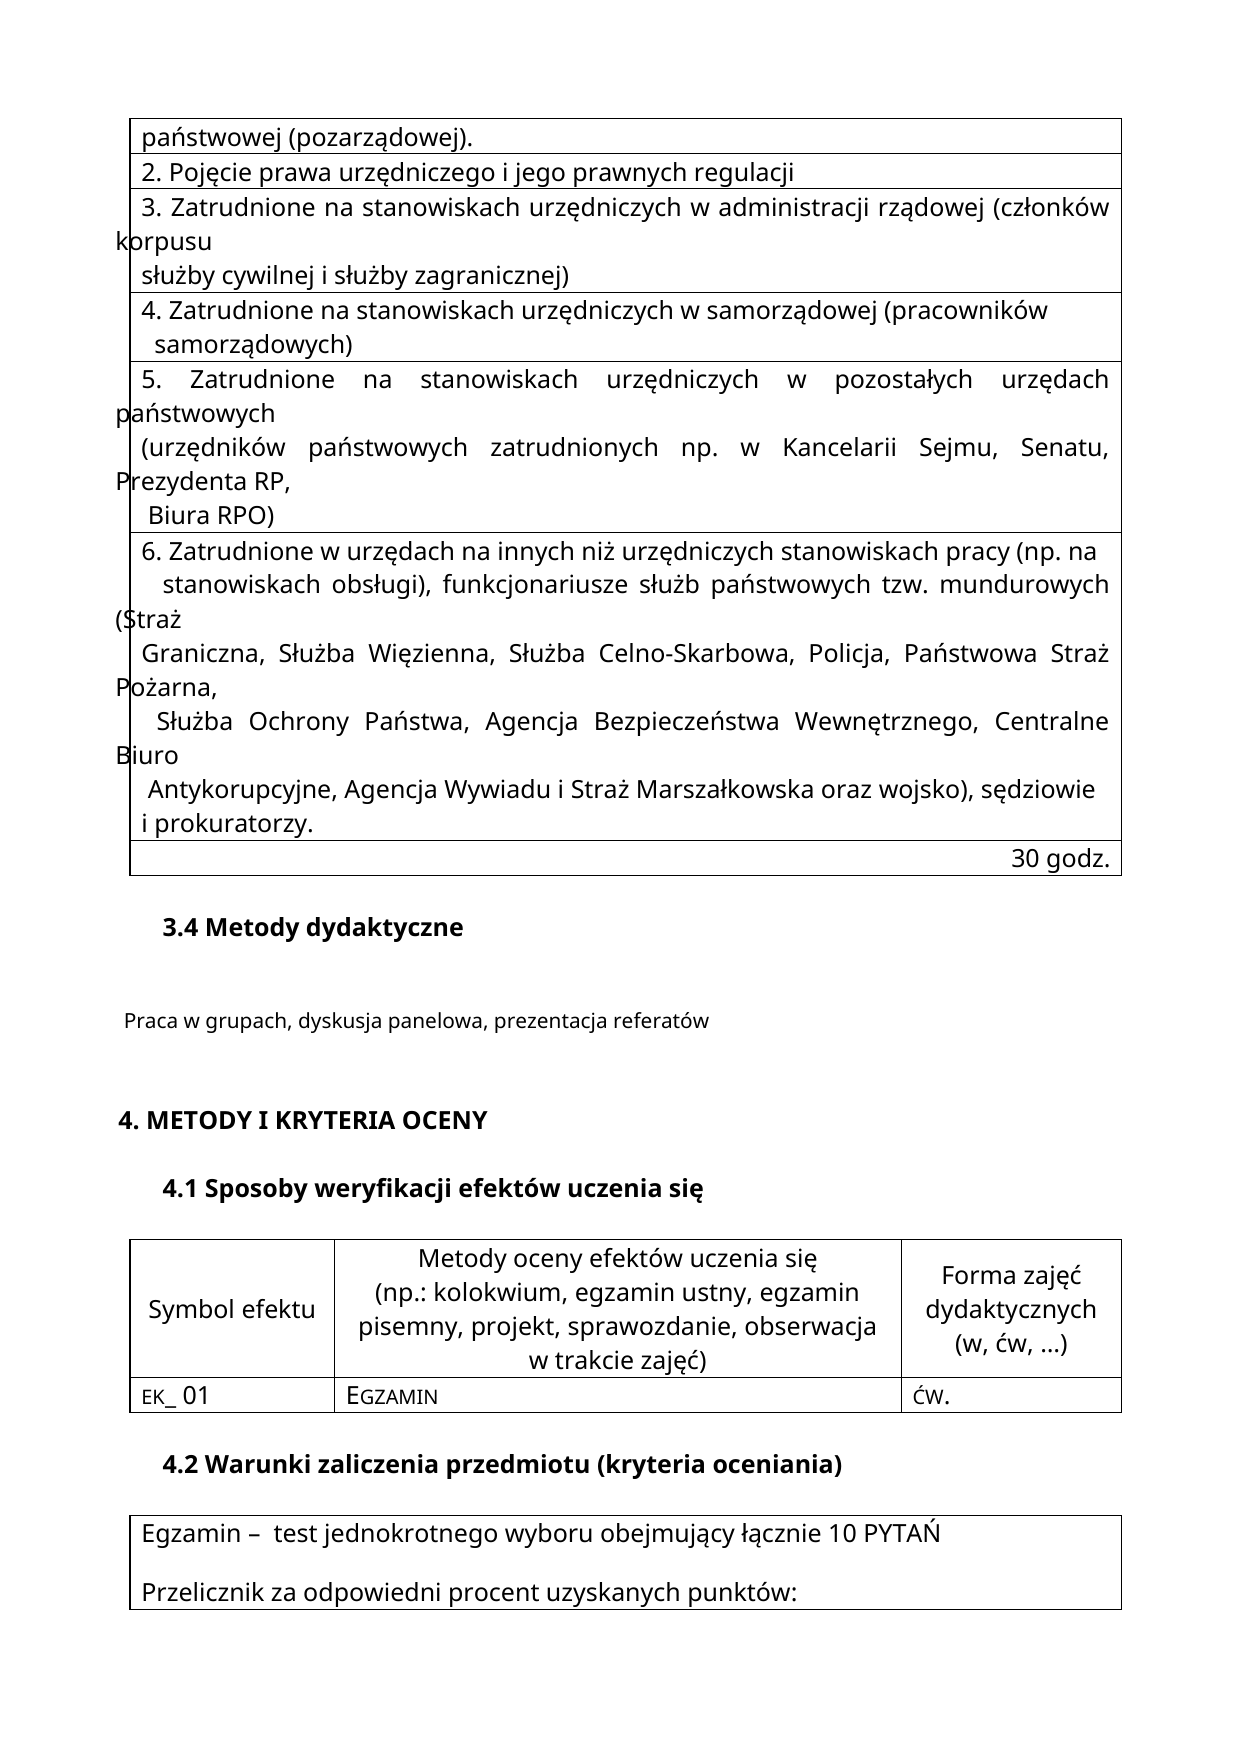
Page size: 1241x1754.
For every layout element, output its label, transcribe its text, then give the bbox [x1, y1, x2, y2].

table_cell 6. Zatrudnione w urzędach na innych niż urzędniczych stanowiskach pracy (np. na stanowiskach obsługi), funkcjonariusze służb państwowych tzw. mundurowych (Straż Graniczna, Służba Więzienna, Służba Celno-Skarbowa, Policja, Państwowa Straż Pożarna, Służba Ochrony Państwa, Agencja Bezpieczeństwa Wewnętrznego, Centralne Biuro Antykorupcyjne, Agencja Wywiadu i Straż Marszałkowska oraz wojsko), sędziowie i prokuratorzy. [131, 533, 1121, 840]
table_cell 5. Zatrudnione na stanowiskach urzędniczych w pozostałych urzędach państwowych (urzędników państwowych zatrudnionych np. w Kancelarii Sejmu, Senatu, Prezydenta RP, Biura RPO) [131, 362, 1121, 532]
table_cell Egzamin [335, 1378, 901, 1412]
table_header Forma zajęć dydaktycznych (w, ćw, …) [902, 1240, 1121, 1377]
table_cell 2. Pojęcie prawa urzędniczego i jego prawnych regulacji [131, 154, 1121, 188]
text 3.4 Metody dydaktyczne [162, 910, 1122, 944]
table_cell ćw. [902, 1378, 1121, 1412]
text Praca w grupach, dyskusja panelowa, prezentacja referatów [118, 1006, 1122, 1035]
table_header Metody oceny efektów uczenia się (np.: kolokwium, egzamin ustny, egzamin pisemny, projekt, sprawozdanie, obserwacja w trakcie zajęć) [335, 1240, 901, 1377]
text 4.1 Sposoby weryfikacji efektów uczenia się [162, 1171, 1122, 1205]
table_cell ek_ 01 [131, 1378, 334, 1412]
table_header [131, 1516, 1121, 1609]
table_cell 4. Zatrudnione na stanowiskach urzędniczych w samorządowej (pracowników samorządowych) [131, 293, 1121, 361]
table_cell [131, 119, 1121, 153]
text 4. METODY I KRYTERIA OCENY [118, 1103, 1122, 1137]
table_cell 3. Zatrudnione na stanowiskach urzędniczych w administracji rządowej (członków korpusu służby cywilnej i służby zagranicznej) [131, 189, 1121, 292]
table_cell 30 godz. [131, 841, 1121, 875]
table_header Symbol efektu [131, 1240, 334, 1377]
text 4.2 Warunki zaliczenia przedmiotu (kryteria oceniania) [162, 1447, 1122, 1481]
